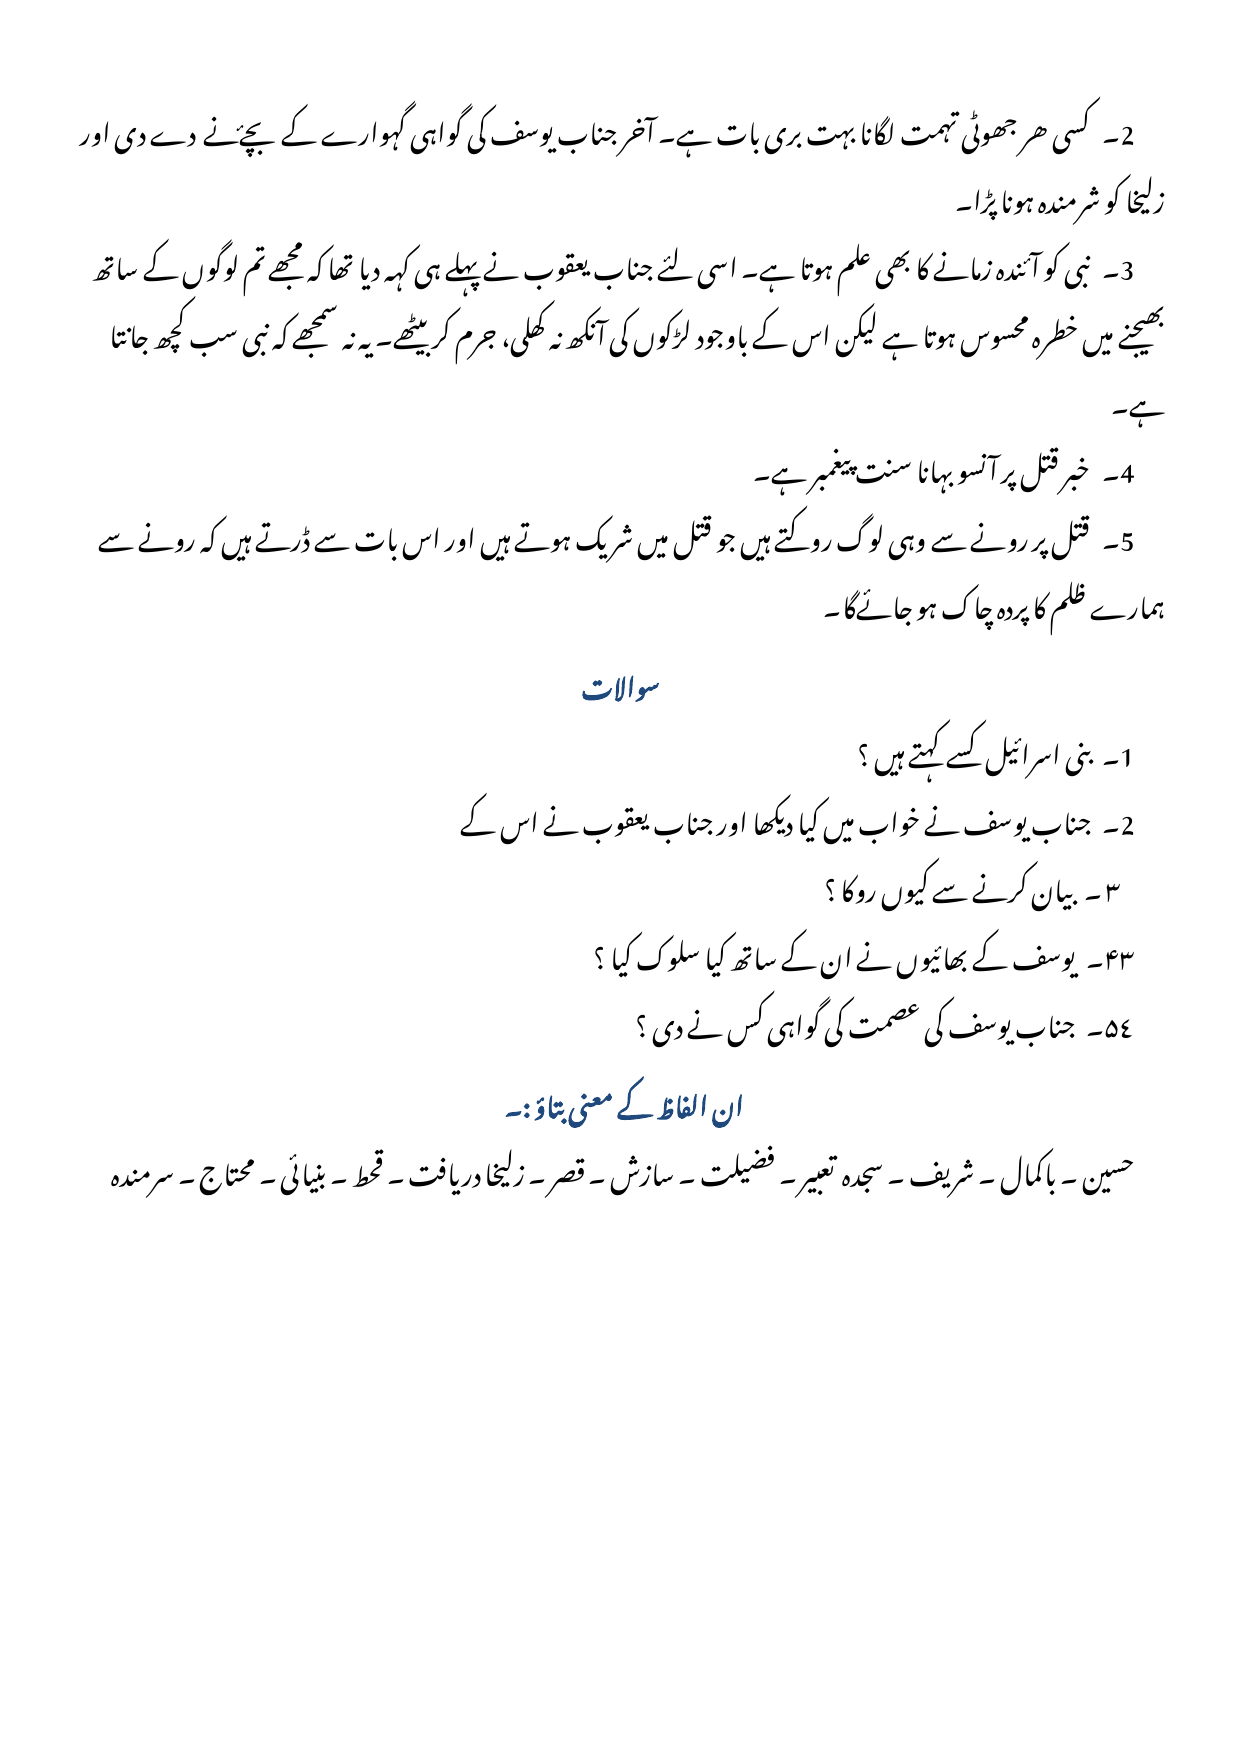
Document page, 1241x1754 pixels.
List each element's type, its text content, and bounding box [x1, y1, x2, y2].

text 4۔ خبر قتل پر آنسو بہانا سنت پیغمبر ہے۔ [75, 432, 1165, 500]
text 5۔ قتل پر رونے سے وہی لوگ روکتے ہیں جو قتل میں شریک ہوتے ہیں اور اس بات سے ڈرتے ہیں کہ رونے سے ہمارے ظلم کا پردہ چاک ہو جائےگا۔ [75, 500, 1165, 635]
text ۴٣۔ یوسف کے بھائیوں نے ان کے ساتھ کیا سلوک کیا ؟ [75, 919, 1165, 986]
text ۳ ۔ بیان کرنے سے کیوں روکا ؟ [75, 851, 1165, 919]
text 2۔ جناب یوسف نے خواب میں کیا دیکھا اور جناب یعقوب نے اس کے [75, 783, 1165, 851]
text 2۔ کسی ھر جھوٹی تہمت لگانا بہت بری بات ہے۔ آخر جناب یوسف کی گواہی گہوارے کے بچۓنے دے دی اور زلیخا کو شرمندہ ہونا پڑا۔ [75, 94, 1165, 229]
subtitle سوالات [75, 648, 1165, 716]
subtitle ان الفاظ کے معنی بتاؤ :۔ [75, 1067, 1165, 1134]
text 3۔ نبی کو آئندہ زمانے کا بھی علم ہوتا ہے۔ اسی لئے جناب یعقوب نے پہلے ہی کہہ دیا تھا کہ مجھے تم لوگوں کے ساتھ بھیجنے میں خطرہ محسوس ہوتا ہے لیکن اس کے باوجود لڑکوں کی آنکھ نہ کھلی، جرم کر بیٹھے۔ یہ نہ سمجھے کہ نبی سب کچھ جانتا ہے۔ [75, 229, 1165, 432]
text حسین ۔ باکمال ۔ شریف ۔ سجدہ تعبیر ۔ فضیلت ۔ سازش ۔ قصر ۔ زلیخا دریافت ۔ قحط ۔ بنیائی ۔ محتاج ۔ سرمندہ [75, 1134, 1165, 1202]
text ۵٤۔ جناب یوسف کی عصمت کی گواہی کس نے دی ؟ [75, 986, 1165, 1054]
text 1۔ بنی اسرائیل کسے کہتے ہیں ؟ [75, 716, 1165, 783]
